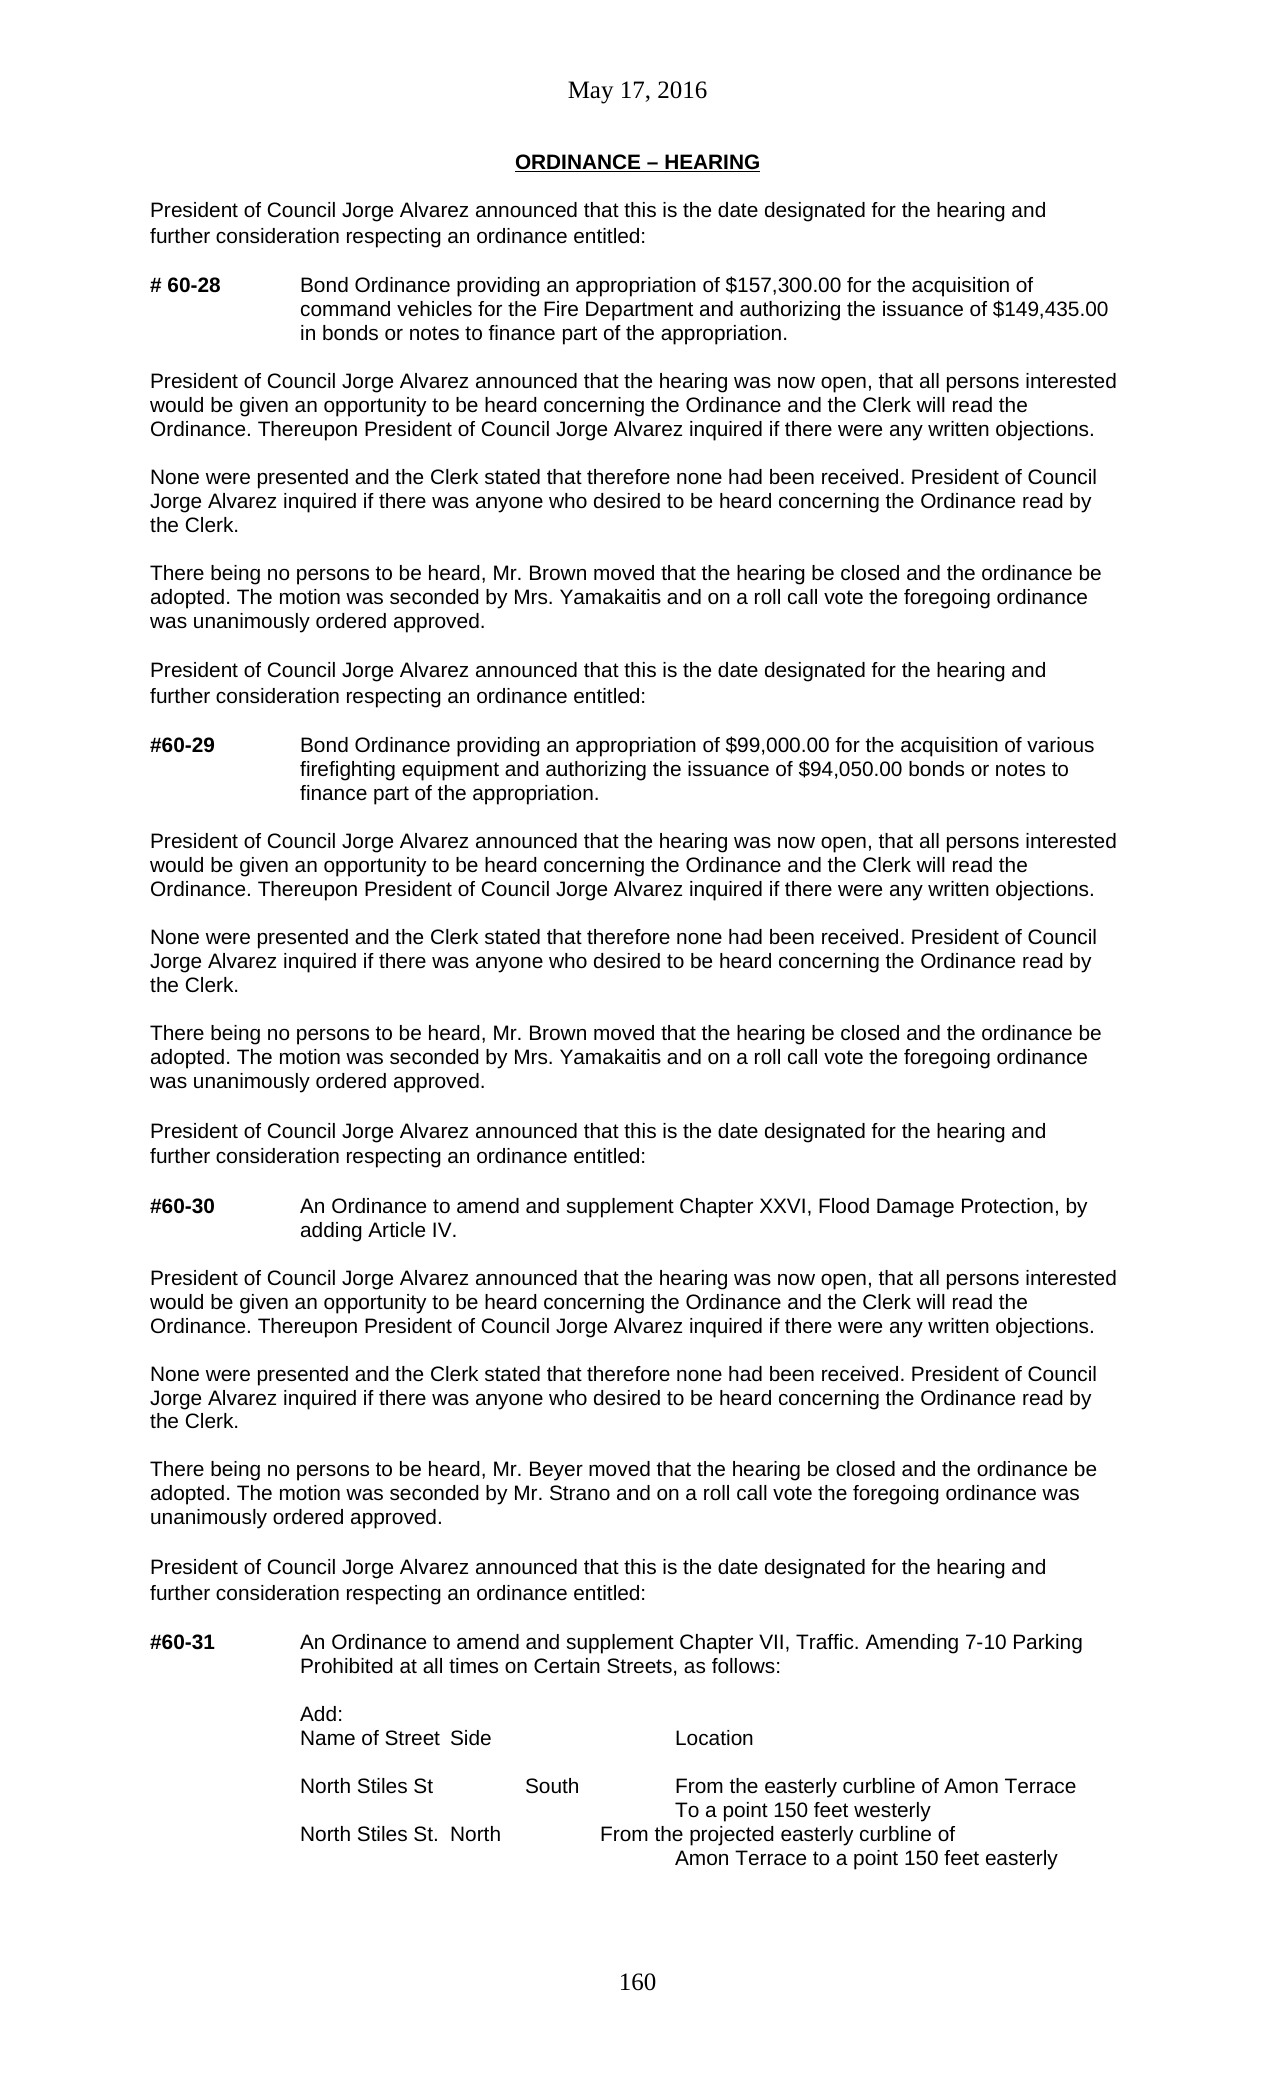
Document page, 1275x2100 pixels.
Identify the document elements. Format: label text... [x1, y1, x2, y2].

text There being no persons to be heard, Mr. Brown moved that the hearing be closed and the ordinance be adopted. The motion was seconded by Mrs. Yamakaitis and on a roll call vote the foregoing ordinance was unanimously ordered approved. [150, 561, 1125, 632]
text further consideration respecting an ordinance entitled: [150, 684, 1125, 708]
text further consideration respecting an ordinance entitled: [150, 224, 1125, 248]
text President of Council Jorge Alvarez announced that this is the date designated for the hearing and [150, 198, 1125, 222]
text #60-29 Bond Ordinance providing an appropriation of $99,000.00 for the acquisition of various firefighting equipment and authorizing the issuance of $94,050.00 bonds or notes to finance part of the appropriation. [150, 733, 1125, 805]
text Amon Terrace to a point 150 feet easterly [150, 1846, 1125, 1869]
text None were presented and the Clerk stated that therefore none had been received. President of Council Jorge Alvarez inquired if there was anyone who desired to be heard concerning the Ordinance read by the Clerk. [150, 1361, 1125, 1433]
text There being no persons to be heard, Mr. Beyer moved that the hearing be closed and the ordinance be adopted. The motion was seconded by Mr. Strano and on a roll call vote the foregoing ordinance was unanimously ordered approved. [150, 1457, 1125, 1529]
list Add: [225, 1702, 1125, 1726]
text North Stiles St. North From the projected easterly curbline of [150, 1822, 1125, 1846]
text further consideration respecting an ordinance entitled: [150, 1581, 1125, 1605]
text ORDINANCE – HEARING [150, 150, 1125, 174]
text President of Council Jorge Alvarez announced that this is the date designated for the hearing and [150, 658, 1125, 682]
text President of Council Jorge Alvarez announced that the hearing was now open, that all persons interested would be given an opportunity to be heard concerning the Ordinance and the Clerk will read the Ordinance. Thereupon President of Council Jorge Alvarez inquired if there were any written objections. [150, 369, 1125, 441]
text None were presented and the Clerk stated that therefore none had been received. President of Council Jorge Alvarez inquired if there was anyone who desired to be heard concerning the Ordinance read by the Clerk. [150, 465, 1125, 537]
text President of Council Jorge Alvarez announced that this is the date designated for the hearing and [150, 1555, 1125, 1579]
text North Stiles St South From the easterly curbline of Amon Terrace [300, 1774, 1125, 1798]
text President of Council Jorge Alvarez announced that the hearing was now open, that all persons interested would be given an opportunity to be heard concerning the Ordinance and the Clerk will read the Ordinance. Thereupon President of Council Jorge Alvarez inquired if there were any written objections. [150, 1266, 1125, 1337]
text None were presented and the Clerk stated that therefore none had been received. President of Council Jorge Alvarez inquired if there was anyone who desired to be heard concerning the Ordinance read by the Clerk. [150, 925, 1125, 997]
text President of Council Jorge Alvarez announced that this is the date designated for the hearing and [150, 1118, 1125, 1142]
text # 60-28 Bond Ordinance providing an appropriation of $157,300.00 for the acquisition of command vehicles for the Fire Department and authorizing the issuance of $149,435.00 in bonds or notes to finance part of the appropriation. [150, 273, 1125, 345]
text #60-31 An Ordinance to amend and supplement Chapter VII, Traffic. Amending 7-10 Parking Prohibited at all times on Certain Streets, as follows: [150, 1630, 1125, 1678]
list Name of Street Side Location [225, 1726, 1125, 1750]
text President of Council Jorge Alvarez announced that the hearing was now open, that all persons interested would be given an opportunity to be heard concerning the Ordinance and the Clerk will read the Ordinance. Thereupon President of Council Jorge Alvarez inquired if there were any written objections. [150, 829, 1125, 901]
text #60-30 An Ordinance to amend and supplement Chapter XXVI, Flood Damage Protection, by adding Article IV. [150, 1194, 1125, 1242]
text There being no persons to be heard, Mr. Brown moved that the hearing be closed and the ordinance be adopted. The motion was seconded by Mrs. Yamakaitis and on a roll call vote the foregoing ordinance was unanimously ordered approved. [150, 1021, 1125, 1093]
text further consideration respecting an ordinance entitled: [150, 1144, 1125, 1168]
text To a point 150 feet westerly [150, 1798, 1125, 1822]
